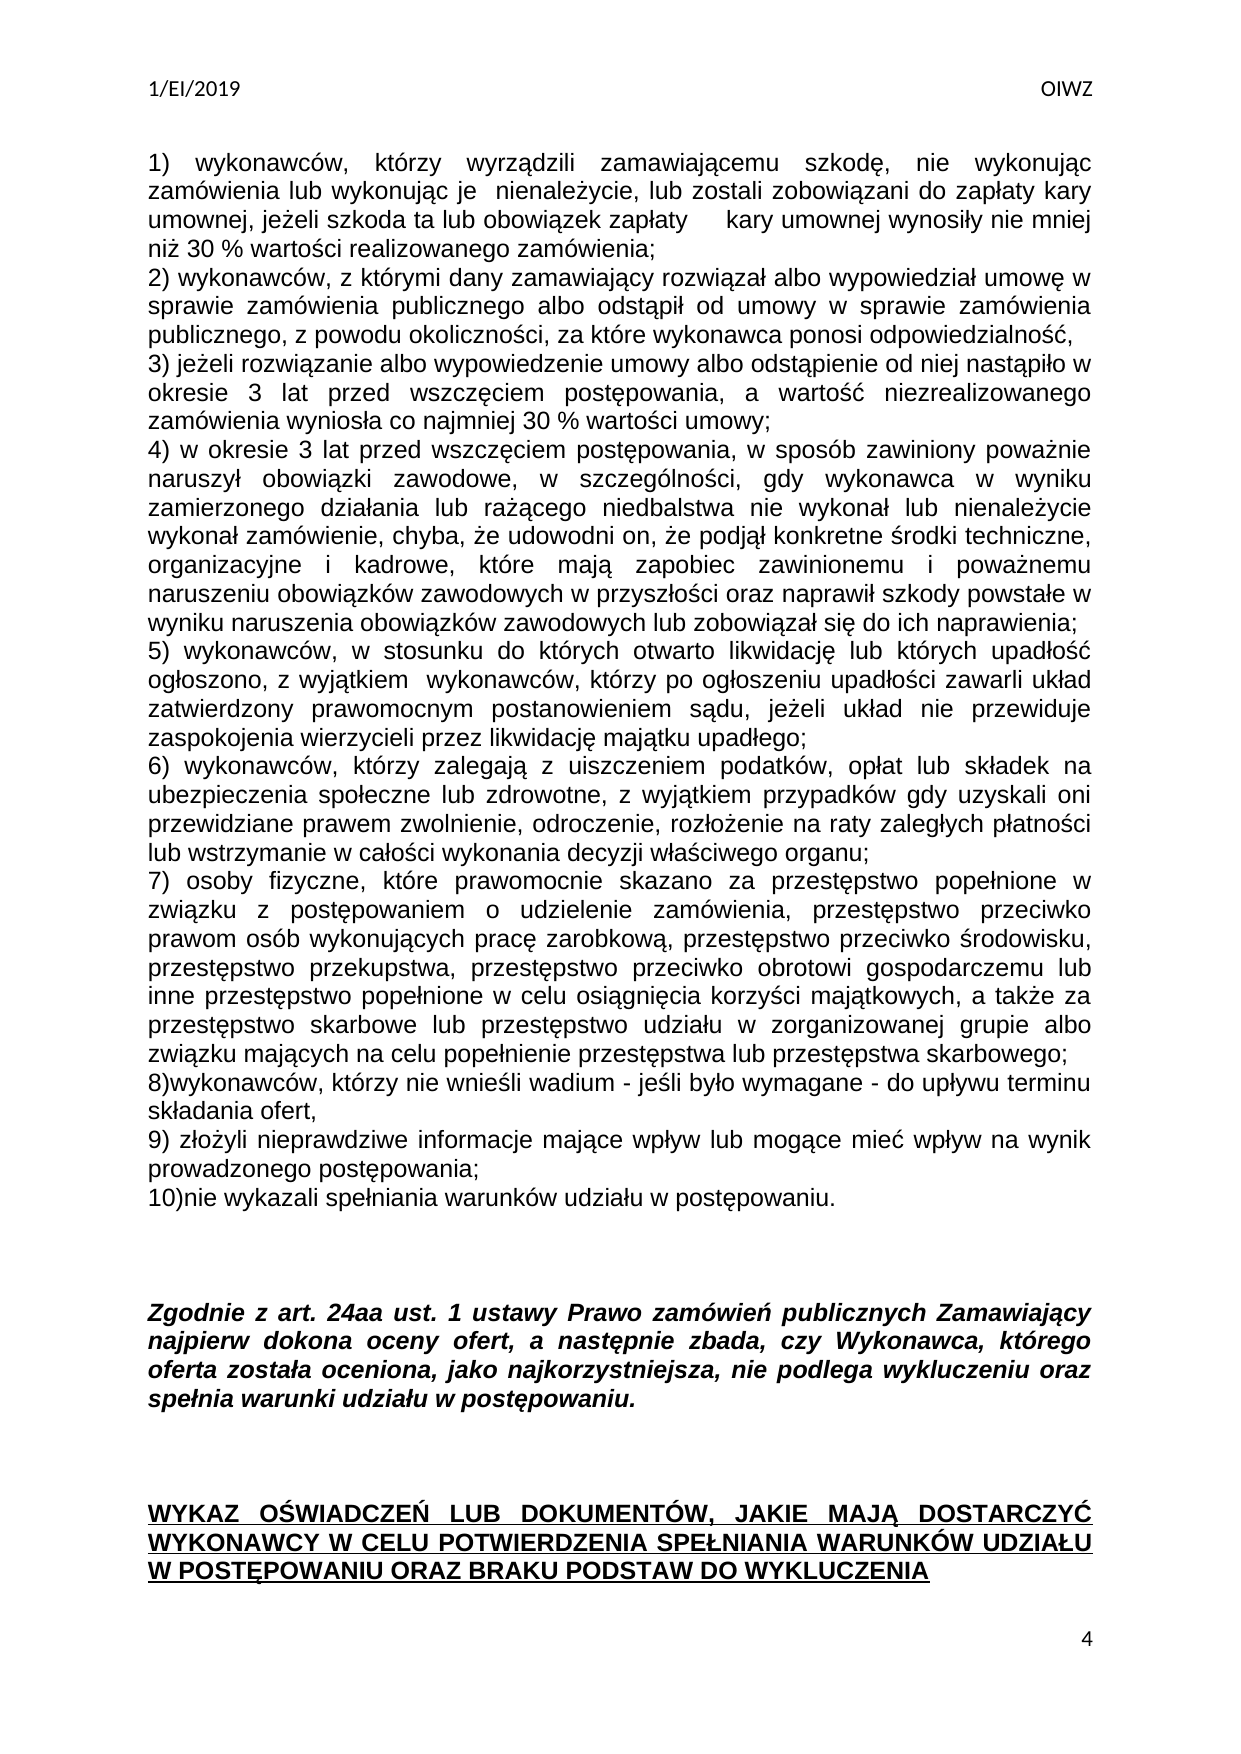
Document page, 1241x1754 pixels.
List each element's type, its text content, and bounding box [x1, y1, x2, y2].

text 2) wykonawców, z którymi dany zamawiający rozwiązał albo wypowiedział umowę w sprawie zamówienia publicznego albo odstąpił od umowy w sprawie zamówienia publicznego, z powodu okoliczności, za które wykonawca ponosi odpowiedzialność, [148, 263, 1093, 349]
text 8)wykonawców, którzy nie wnieśli wadium - jeśli było wymagane - do upływu terminu składania ofert, [148, 1068, 1093, 1125]
text 9) złożyli nieprawdziwe informacje mające wpływ lub mogące mieć wpływ na wynik prowadzonego postępowania; [148, 1125, 1093, 1183]
text 7) osoby fizyczne, które prawomocnie skazano za przestępstwo popełnione w związku z postępowaniem o udzielenie zamówienia, przestępstwo przeciwko prawom osób wykonujących pracę zarobkową, przestępstwo przeciwko środowisku, przestępstwo przekupstwa, przestępstwo przeciwko obrotowi gospodarczemu lub inne przestępstwo popełnione w celu osiągnięcia korzyści majątkowych, a także za przestępstwo skarbowe lub przestępstwo udziału w zorganizowanej grupie albo związku mających na celu popełnienie przestępstwa lub przestępstwa skarbowego; [148, 866, 1093, 1068]
text Zgodnie z art. 24aa ust. 1 ustawy Prawo zamówień publicznych Zamawiający najpierw dokona oceny ofert, a następnie zbada, czy Wykonawca, którego oferta została oceniona, jako najkorzystniejsza, nie podlega wykluczeniu oraz spełnia warunki udziału w postępowaniu. [148, 1298, 1093, 1413]
text 3) jeżeli rozwiązanie albo wypowiedzenie umowy albo odstąpienie od niej nastąpiło w okresie 3 lat przed wszczęciem postępowania, a wartość niezrealizowanego zamówienia wyniosła co najmniej 30 % wartości umowy; [148, 349, 1093, 435]
text 10)nie wykazali spełniania warunków udziału w postępowaniu. [148, 1183, 1093, 1211]
text 1) wykonawców, którzy wyrządzili zamawiającemu szkodę, nie wykonując zamówienia lub wykonując je nienależycie, lub zostali zobowiązani do zapłaty kary umownej, jeżeli szkoda ta lub obowiązek zapłaty kary umownej wynosiły nie mniej niż 30 % wartości realizowanego zamówienia; [148, 148, 1093, 263]
text WYKAZ OŚWIADCZEŃ LUB DOKUMENTÓW, JAKIE MAJĄ DOSTARCZYĆ WYKONAWCY W CELU POTWIERDZENIA SPEŁNIANIA WARUNKÓW UDZIAŁU W POSTĘPOWANIU ORAZ BRAKU PODSTAW DO WYKLUCZENIA [148, 1554, 1093, 1585]
text 6) wykonawców, którzy zalegają z uiszczeniem podatków, opłat lub składek na ubezpieczenia społeczne lub zdrowotne, z wyjątkiem przypadków gdy uzyskali oni przewidziane prawem zwolnienie, odroczenie, rozłożenie na raty zaległych płatności lub wstrzymanie w całości wykonania decyzji właściwego organu; [148, 751, 1093, 866]
text 5) wykonawców, w stosunku do których otwarto likwidację lub których upadłość ogłoszono, z wyjątkiem wykonawców, którzy po ogłoszeniu upadłości zawarli układ zatwierdzony prawomocnym postanowieniem sądu, jeżeli układ nie przewiduje zaspokojenia wierzycieli przez likwidację majątku upadłego; [148, 636, 1093, 751]
text WYKAZ OŚWIADCZEŃ LUB DOKUMENTÓW, JAKIE MAJĄ DOSTARCZYĆ WYKONAWCY W CELU POTWIERDZENIA SPEŁNIANIA WARUNKÓW UDZIAŁU W POSTĘPOWANIU ORAZ BRAKU PODSTAW DO WYKLUCZENIA [148, 1525, 1093, 1553]
text WYKAZ OŚWIADCZEŃ LUB DOKUMENTÓW, JAKIE MAJĄ DOSTARCZYĆ WYKONAWCY W CELU POTWIERDZENIA SPEŁNIANIA WARUNKÓW UDZIAŁU W POSTĘPOWANIU ORAZ BRAKU PODSTAW DO WYKLUCZENIA [148, 1499, 1093, 1524]
text 4) w okresie 3 lat przed wszczęciem postępowania, w sposób zawiniony poważnie naruszył obowiązki zawodowe, w szczególności, gdy wykonawca w wyniku zamierzonego działania lub rażącego niedbalstwa nie wykonał lub nienależycie wykonał zamówienie, chyba, że udowodni on, że podjął konkretne środki techniczne, organizacyjne i kadrowe, które mają zapobiec zawinionemu i poważnemu naruszeniu obowiązków zawodowych w przyszłości oraz naprawił szkody powstałe w wyniku naruszenia obowiązków zawodowych lub zobowiązał się do ich naprawienia; [148, 435, 1093, 636]
